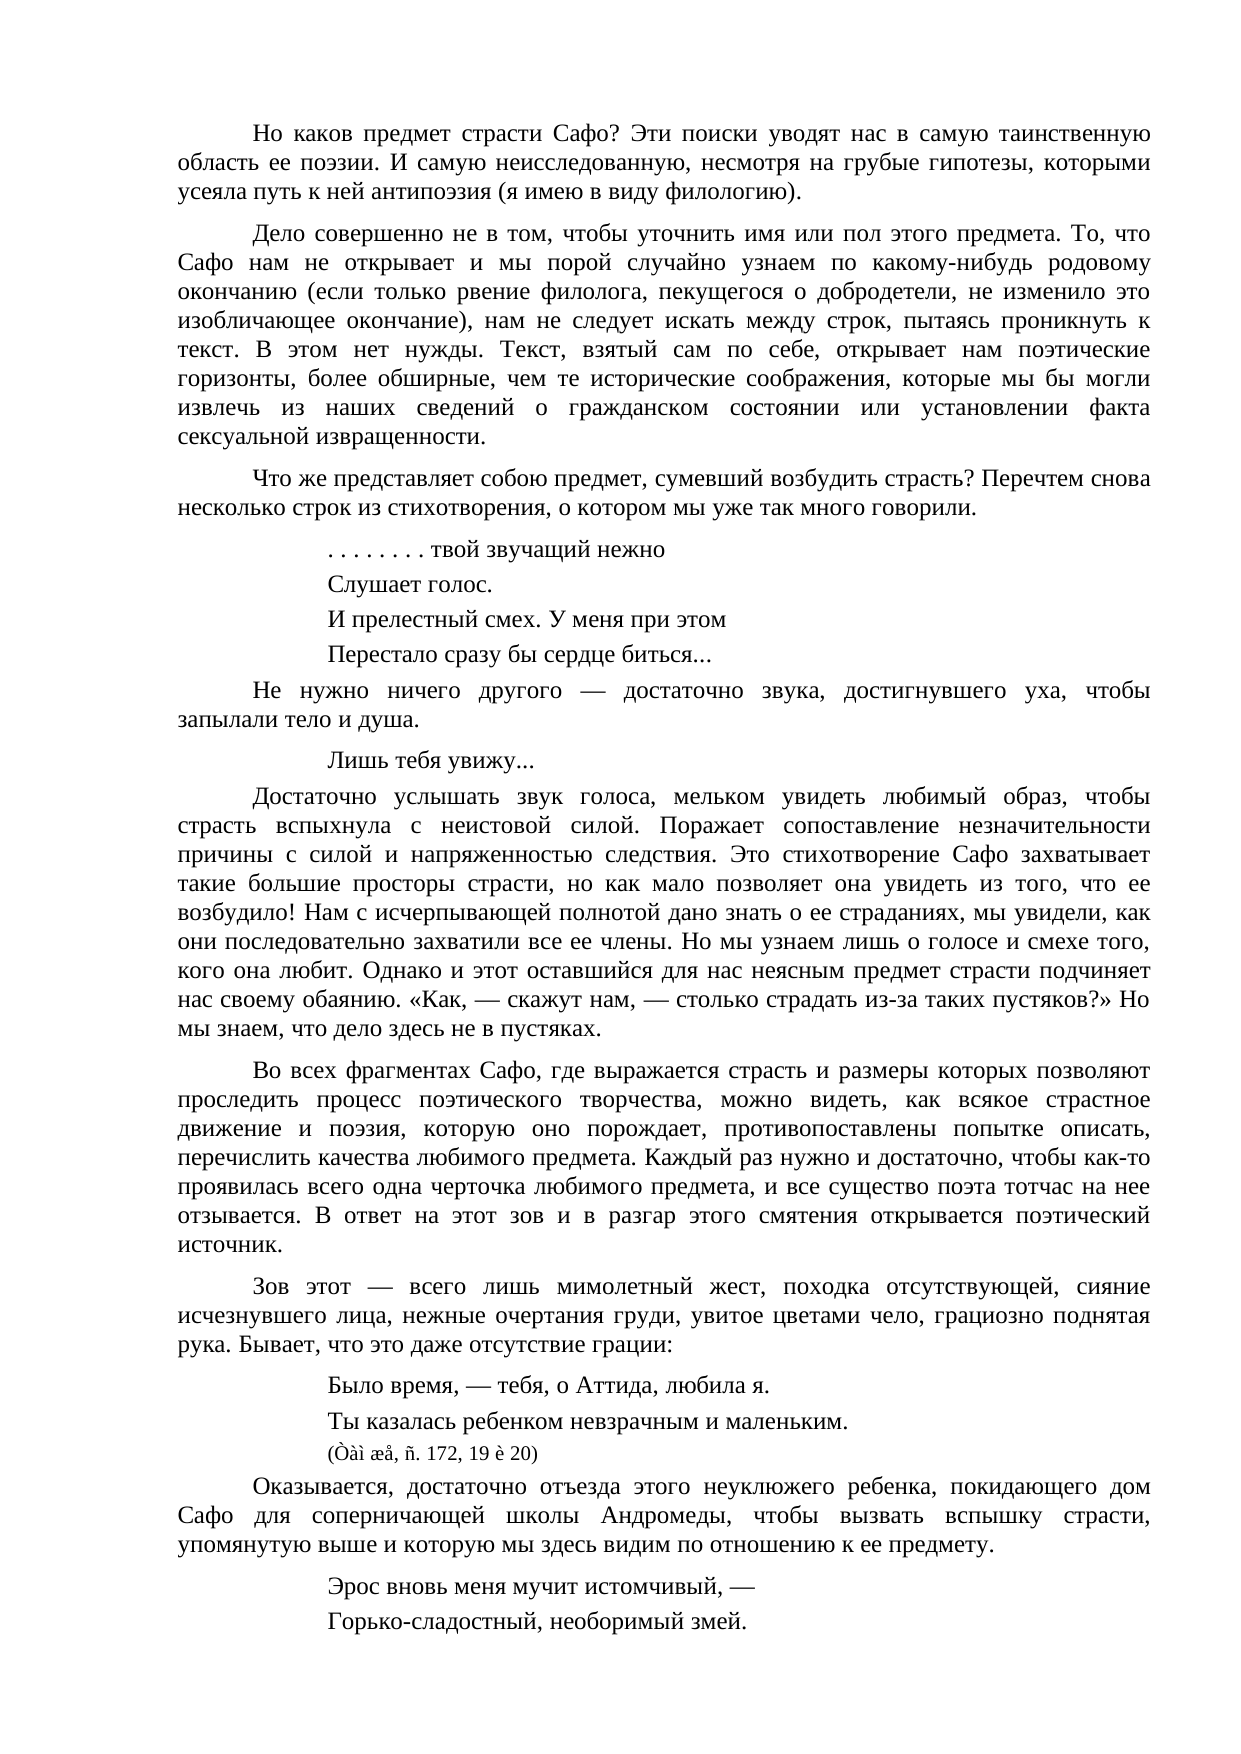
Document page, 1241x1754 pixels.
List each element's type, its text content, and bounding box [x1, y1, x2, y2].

text Достаточно услышать звук голоса, мельком увидеть любимый образ, чтобы страсть вспыхнула с неистовой силой. Поражает сопоставление незначительности причины с силой и напряженностью следствия. Это стихотворение Сафо захватывает такие большие просторы страсти, но как мало позволяет она увидеть из того, что ее возбудило! Нам с исчерпывающей полнотой дано знать о ее страданиях, мы увидели, как они последовательно захватили все ее члены. Но мы узнаем лишь о голосе и смехе того, кого она любит. Однако и этот оставшийся для нас неясным предмет страсти подчиняет нас своему обаянию. «Как, — скажут нам, — столько страдать из-за таких пустяков?» Но мы знаем, что дело здесь не в пустяках. [177, 781, 1152, 1042]
text Горько-сладостный, необоримый змей. [327, 1606, 1152, 1635]
text Во всех фрагментах Сафо, где выражается страсть и размеры которых позволяют проследить процесс поэтического творчества, можно видеть, как всякое страстное движение и поэзия, которую оно порождает, противопоставлены попытке описать, перечислить качества любимого предмета. Каждый раз нужно и достаточно, чтобы как-то проявилась всего одна черточка любимого предмета, и все существо поэта тотчас на нее отзывается. В ответ на этот зов и в разгар этого смятения открывается поэтический источник. [177, 1055, 1152, 1258]
text Дело совершенно не в том, чтобы уточнить имя или пол этого предмета. То, что Сафо нам не открывает и мы порой случайно узнаем по какому-нибудь родовому окончанию (если только рвение филолога, пекущегося о добродетели, не изменило это изобличающее окончание), нам не следует искать между строк, пытаясь проникнуть к текст. В этом нет нужды. Текст, взятый сам по себе, открывает нам поэтические горизонты, более обширные, чем те исторические соображения, которые мы бы могли извлечь из наших сведений о гражданском состоянии или установлении факта сексуальной извращенности. [177, 218, 1152, 450]
text И прелестный смех. У меня при этом [327, 604, 1152, 633]
text Что же представляет собою предмет, сумевший возбудить страсть? Перечтем снова несколько строк из стихотворения, о котором мы уже так много говорили. [177, 463, 1152, 521]
text . . . . . . . . твой звучащий нежно [327, 533, 1152, 562]
text Перестало сразу бы сердце биться... [327, 639, 1152, 668]
text Лишь тебя увижу... [327, 745, 1152, 774]
text Ты казалась ребенком невзрачным и маленьким. [327, 1406, 1152, 1435]
text Было время, — тебя, о Аттида, любила я. [327, 1370, 1152, 1399]
text Не нужно ничего другого — достаточно звука, достигнувшего уха, чтобы запылали тело и душа. [177, 675, 1152, 733]
text Слушает голос. [327, 569, 1152, 598]
text Эрос вновь меня мучит истомчивый, — [327, 1571, 1152, 1600]
text Оказывается, достаточно отъезда этого неуклюжего ребенка, покидающего дом Сафо для соперничающей школы Андромеды, чтобы вызвать вспышку страсти, упомянутую выше и которую мы здесь видим по отношению к ее предмету. [177, 1471, 1152, 1558]
text Зов этот — всего лишь мимолетный жест, походка отсутствующей, сияние исчезнувшего лица, нежные очертания груди, увитое цветами чело, грациозно поднятая рука. Бывает, что это даже отсутствие грации: [177, 1271, 1152, 1358]
text (Òàì æå, ñ. 172, 19 è 20) [327, 1441, 1152, 1465]
text Но каков предмет страсти Сафо? Эти поиски уводят нас в самую таинственную область ее поэзии. И самую неисследованную, несмотря на грубые гипотезы, которыми усеяла путь к ней антипоэзия (я имею в виду филологию). [177, 118, 1152, 205]
